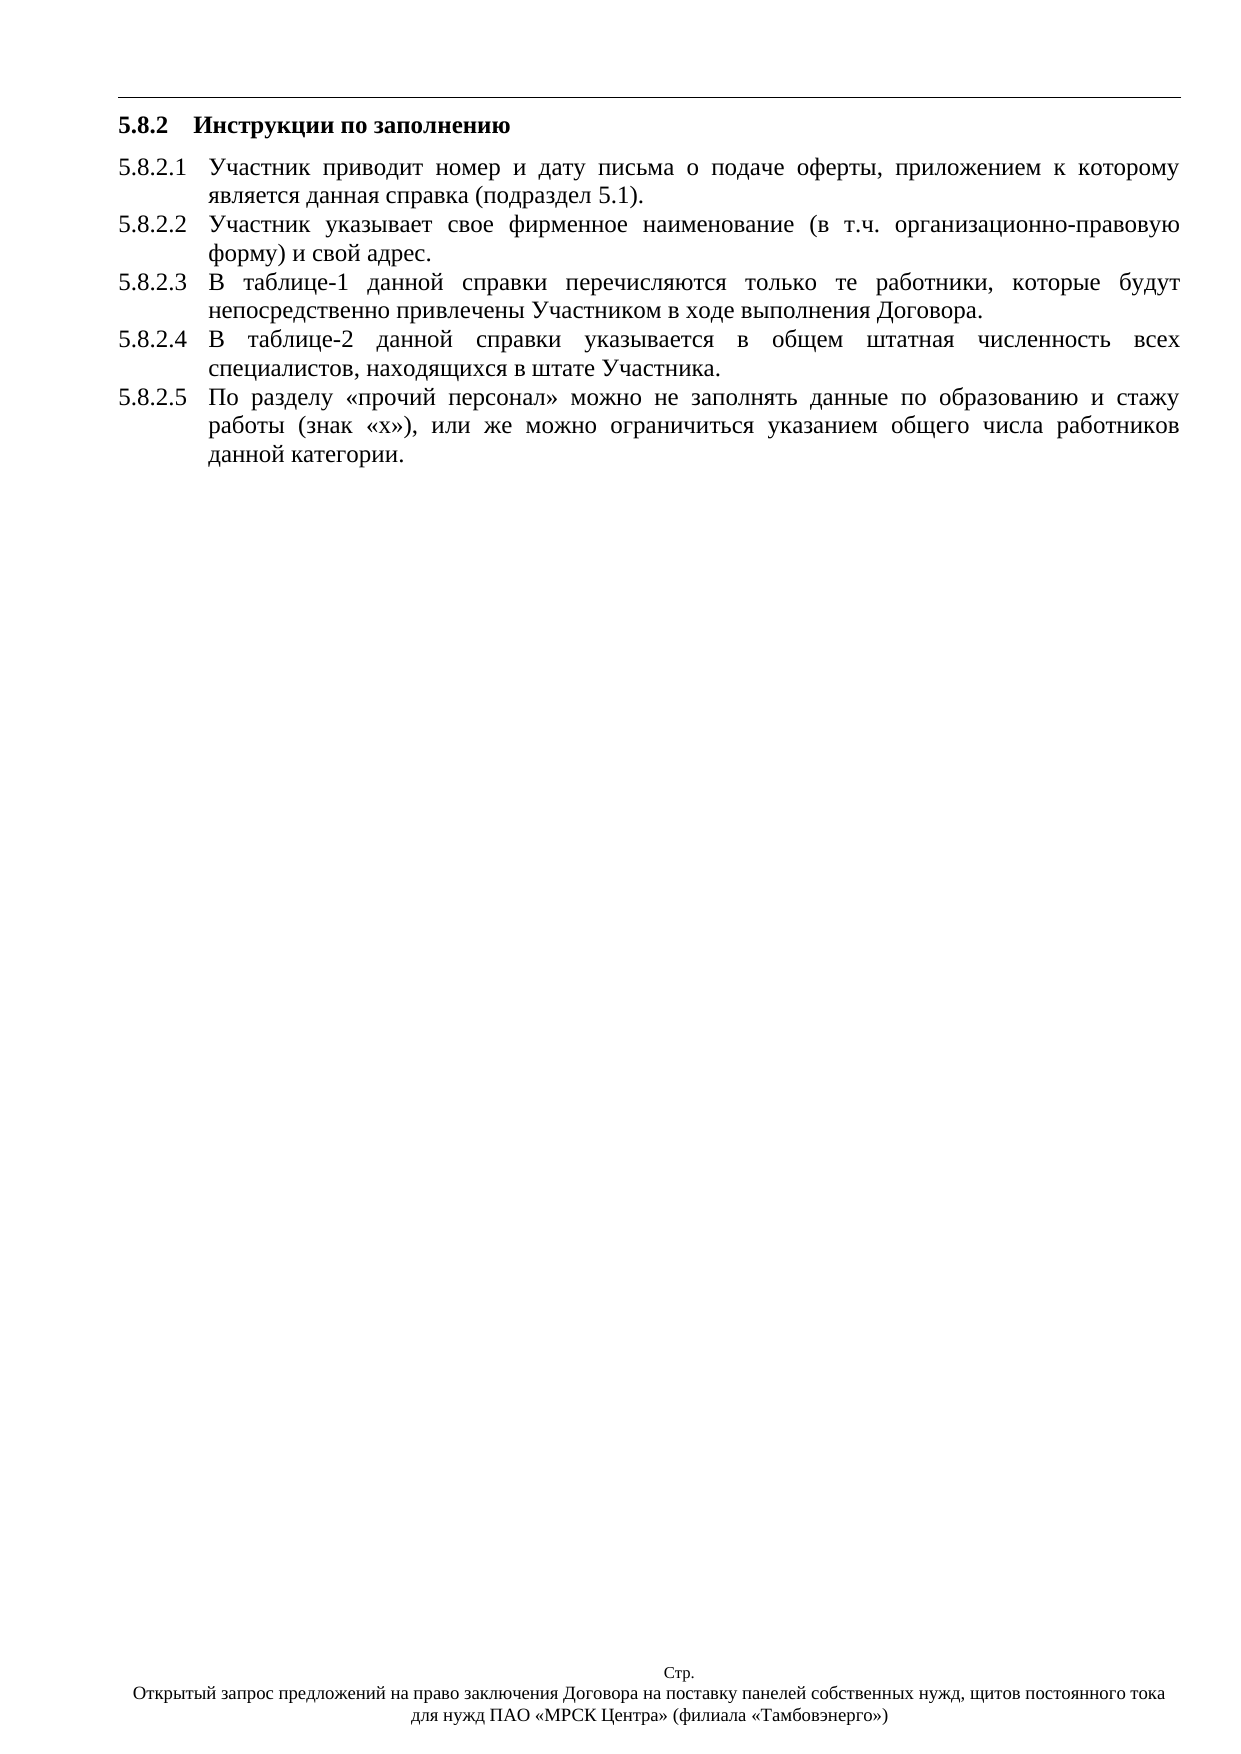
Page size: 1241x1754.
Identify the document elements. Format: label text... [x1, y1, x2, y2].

list Участник приводит номер и дату письма о подаче оферты, приложением к которому является данная справка (подраздел 5.1). [118, 152, 1181, 209]
list В таблице-1 данной справки перечисляются только те работники, которые будут непосредственно привлечены Участником в ходе выполнения Договора. [118, 267, 1181, 324]
list Участник указывает свое фирменное наименование (в т.ч. организационно-правовую форму) и свой адрес. [118, 209, 1181, 267]
list В таблице-2 данной справки указывается в общем штатная численность всех специалистов, находящихся в штате Участника. [118, 324, 1181, 382]
subtitle Инструкции по заполнению [118, 111, 1181, 139]
list По разделу «прочий персонал» можно не заполнять данные по образованию и стажу работы (знак «х»), или же можно ограничиться указанием общего числа работников данной категории. [118, 382, 1181, 468]
